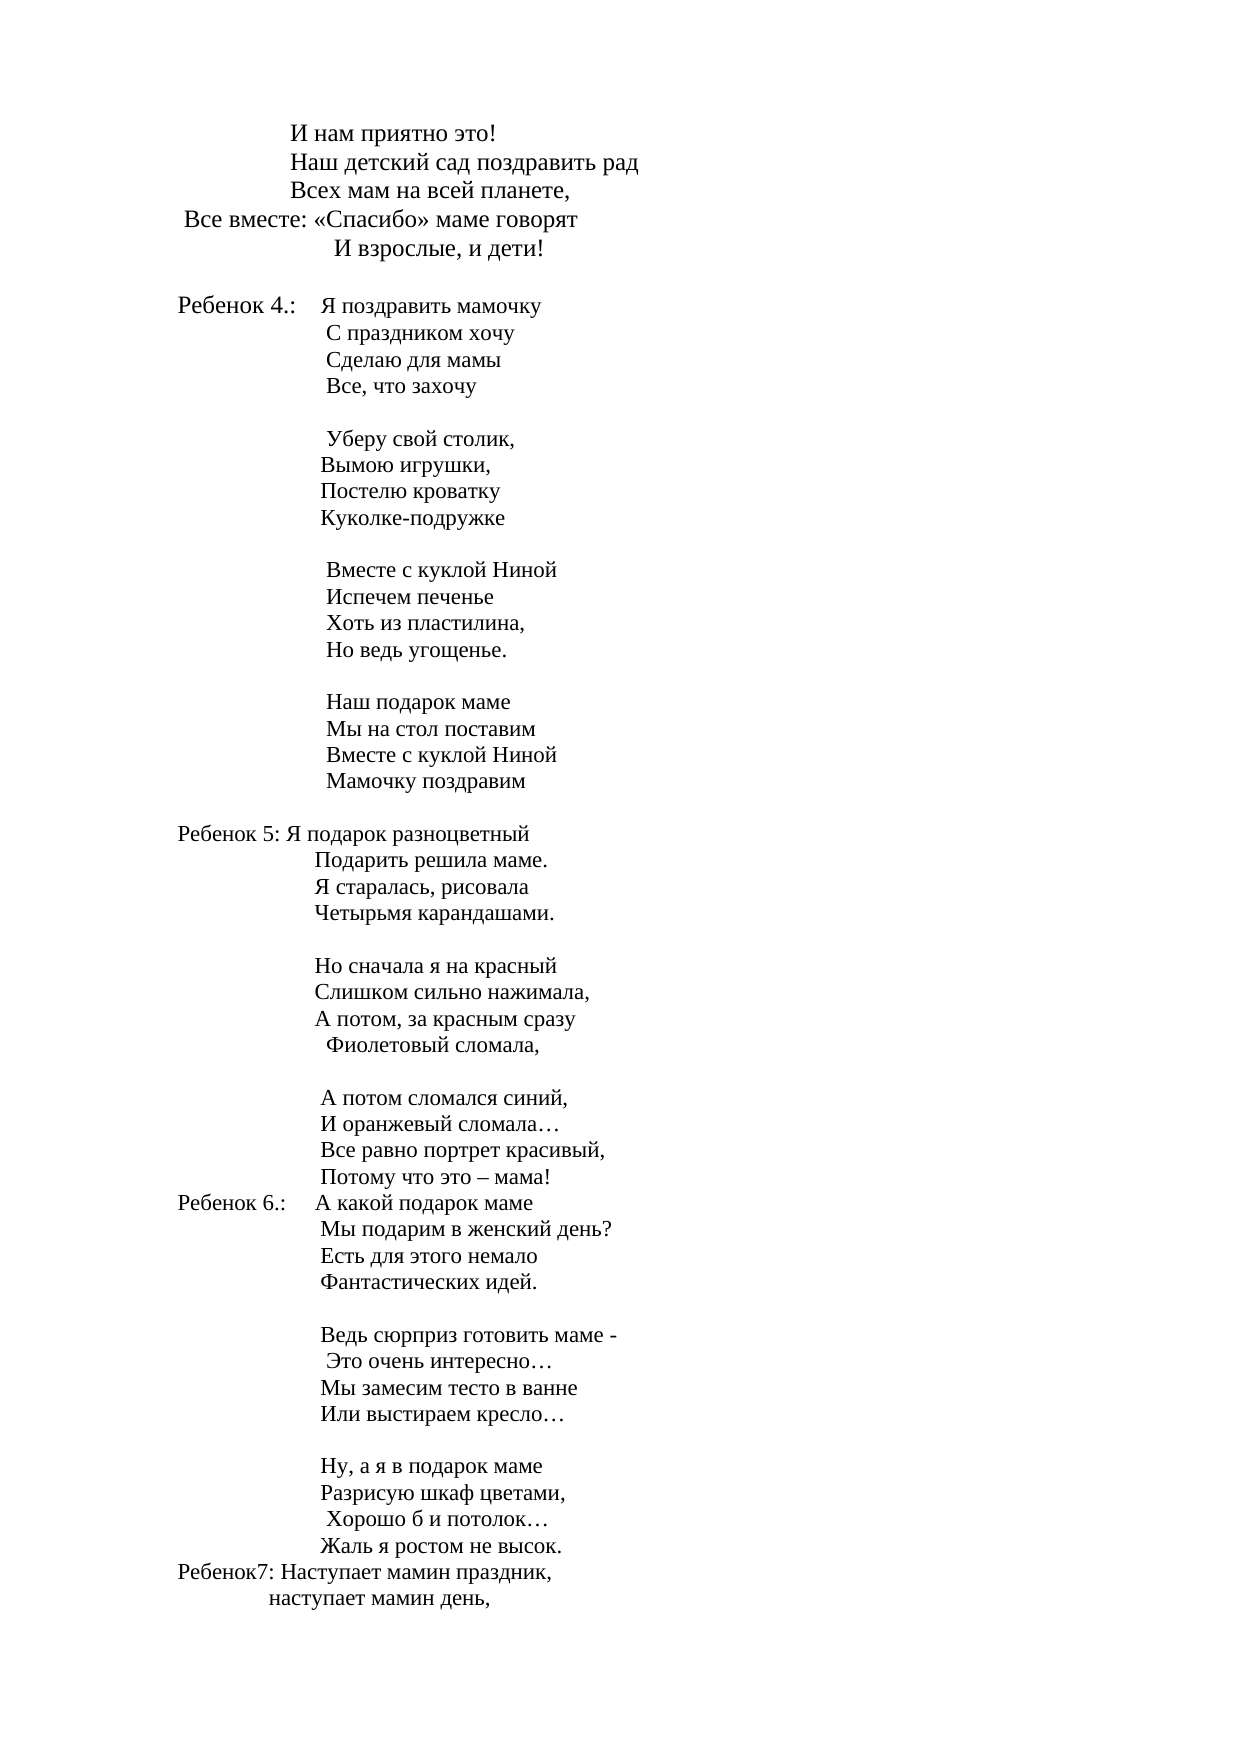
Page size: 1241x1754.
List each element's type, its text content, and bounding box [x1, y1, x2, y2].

text Хорошо б и потолок… [177, 1505, 1152, 1532]
text Ребенок7: Наступает мамин праздник, [177, 1558, 1152, 1584]
text Я старалась, рисовала [177, 873, 1152, 899]
text Ребенок 4.: Я поздравить мамочку [177, 291, 1152, 319]
text Уберу свой столик, [177, 425, 1152, 451]
text Ребенок 6.: А какой подарок маме [177, 1189, 1152, 1215]
text Потому что это – мама! [177, 1163, 1152, 1189]
text Но сначала я на красный [177, 952, 1152, 978]
text Вымою игрушки, [177, 451, 1152, 477]
text Есть для этого немало [177, 1242, 1152, 1268]
text Мы подарим в женский день? [177, 1215, 1152, 1242]
text Вместе с куклой Ниной [177, 741, 1152, 767]
text Мы замесим тесто в ванне [177, 1373, 1152, 1400]
text Разрисую шкаф цветами, [177, 1479, 1152, 1505]
text Это очень интересно… [177, 1347, 1152, 1373]
text Четырьмя карандашами. [177, 899, 1152, 926]
text Но ведь угощенье. [177, 636, 1152, 662]
text Постелю кроватку [177, 477, 1152, 504]
text Всех мам на всей планете, [177, 176, 1152, 204]
text Хоть из пластилина, [177, 609, 1152, 636]
text Куколке-подружке [177, 504, 1152, 530]
text Испечем печенье [177, 583, 1152, 609]
text наступает мамин день, [177, 1584, 1152, 1611]
text Фантастических идей. [177, 1268, 1152, 1294]
text С праздником хочу [177, 319, 1152, 346]
text Ведь сюрприз готовить маме - [177, 1321, 1152, 1347]
text Жаль я ростом не высок. [177, 1532, 1152, 1558]
text Наш детский сад поздравить рад [177, 147, 1152, 176]
text И нам приятно это! [177, 118, 1152, 147]
text Наш подарок маме [177, 688, 1152, 715]
text Мамочку поздравим [177, 767, 1152, 794]
text Сделаю для мамы [177, 346, 1152, 372]
text Все вместе: «Спасибо» маме говорят [177, 204, 1152, 233]
text Вместе с куклой Ниной [177, 557, 1152, 583]
text Подарить решила маме. [177, 846, 1152, 873]
text Фиолетовый сломала, [177, 1031, 1152, 1057]
text Слишком сильно нажимала, [177, 978, 1152, 1004]
text А потом сломался синий, [177, 1084, 1152, 1110]
text Все равно портрет красивый, [177, 1136, 1152, 1163]
text Все, что захочу [177, 372, 1152, 398]
text И оранжевый сломала… [177, 1110, 1152, 1136]
text Ну, а я в подарок маме [177, 1453, 1152, 1479]
text Мы на стол поставим [177, 715, 1152, 741]
text И взрослые, и дети! [177, 233, 1152, 262]
text А потом, за красным сразу [177, 1004, 1152, 1031]
text Ребенок 5: Я подарок разноцветный [177, 820, 1152, 846]
text Или выстираем кресло… [177, 1400, 1152, 1426]
